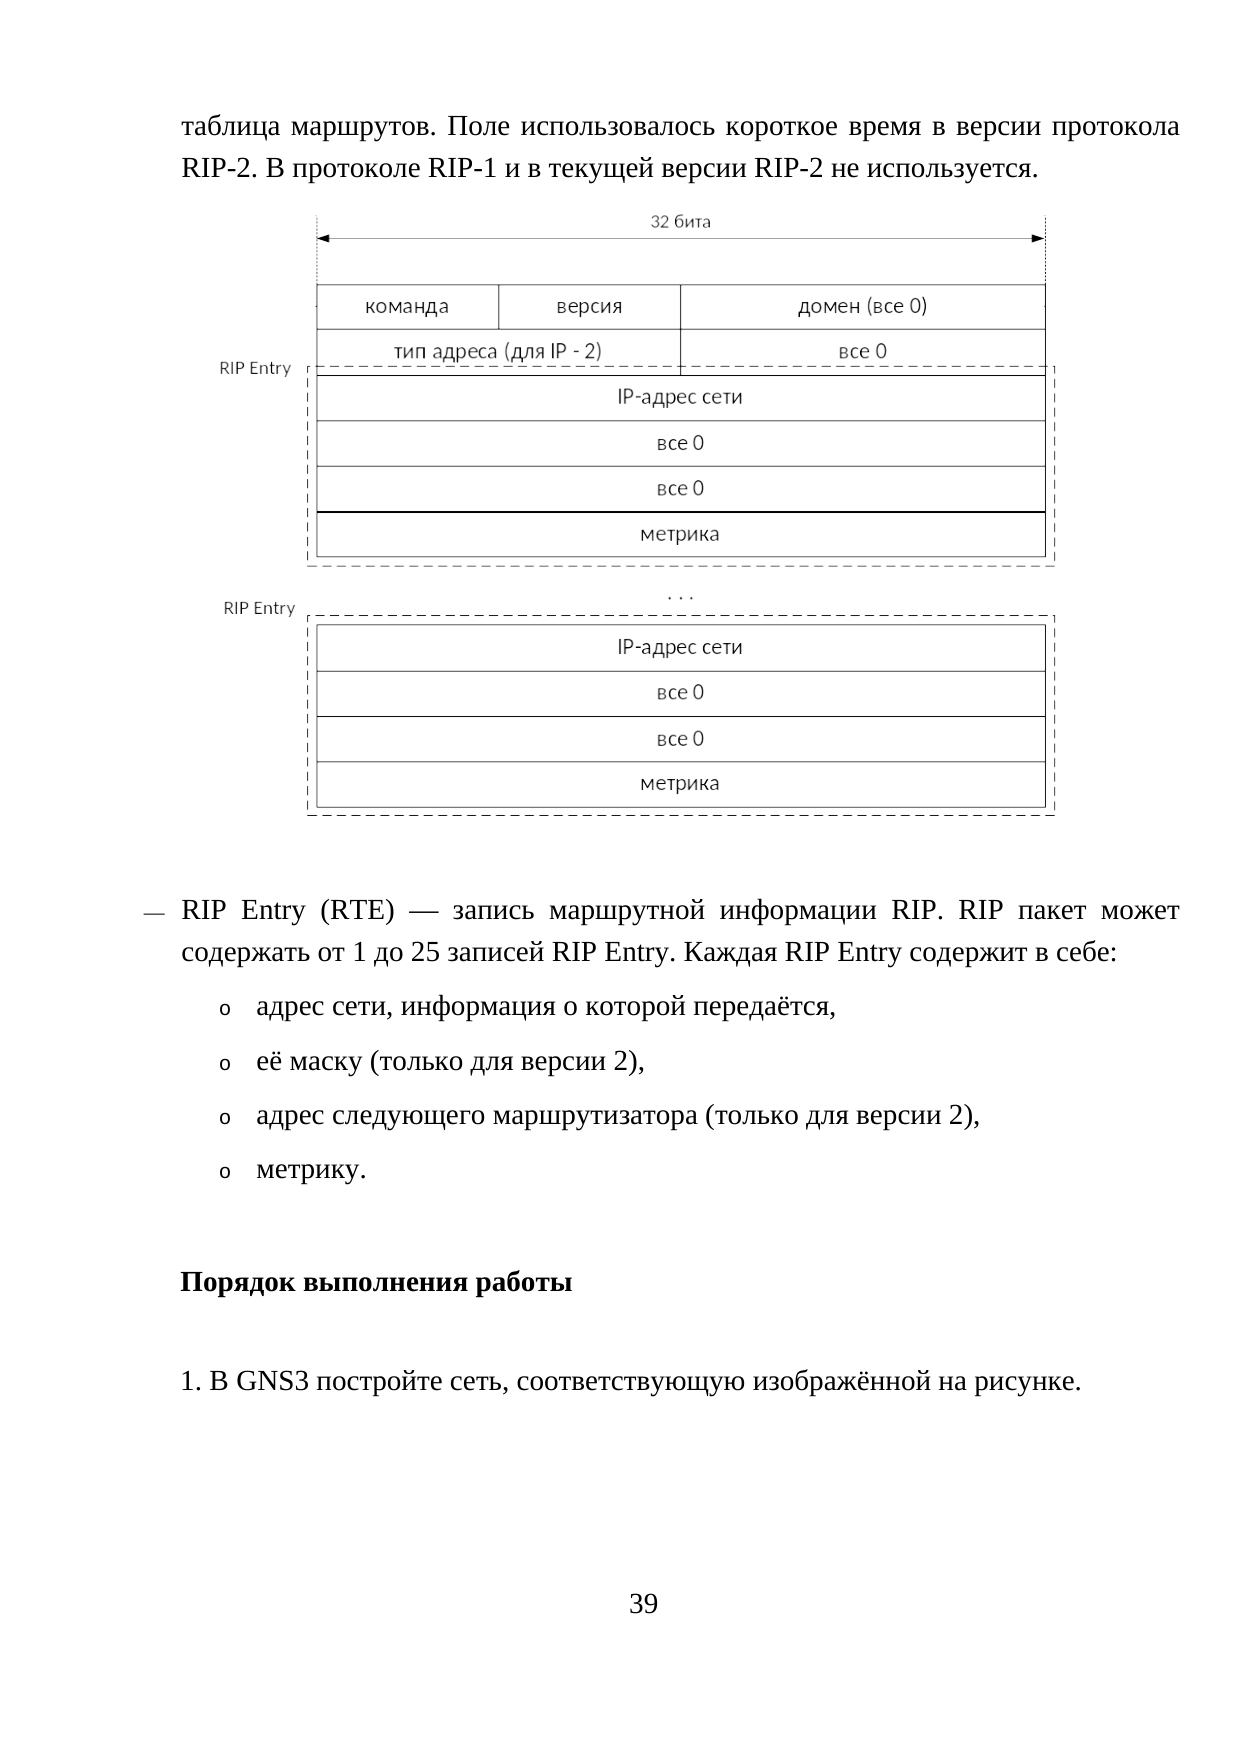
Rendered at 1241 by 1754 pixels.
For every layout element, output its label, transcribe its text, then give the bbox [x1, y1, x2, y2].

list адрес сети, информация о которой передаётся, [219, 988, 1181, 1022]
list RIP Entry (RTE) — запись маршрутной информации RIP. RIP пакет может содержать от 1 до 25 записей RIP Entry. Каждая RIP Entry содержит в себе: [144, 892, 1181, 968]
subtitle Порядок выполнения работы [106, 1264, 1181, 1298]
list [144, 108, 1181, 184]
list её маску (только для версии 2), [219, 1043, 1181, 1076]
list метрику. [219, 1152, 1181, 1185]
text 1. В GNS3 постройте сеть, соответствующую изображённой на рисунке. [106, 1363, 1181, 1397]
list адрес следующего маршрутизатора (только для версии 2), [219, 1097, 1181, 1131]
